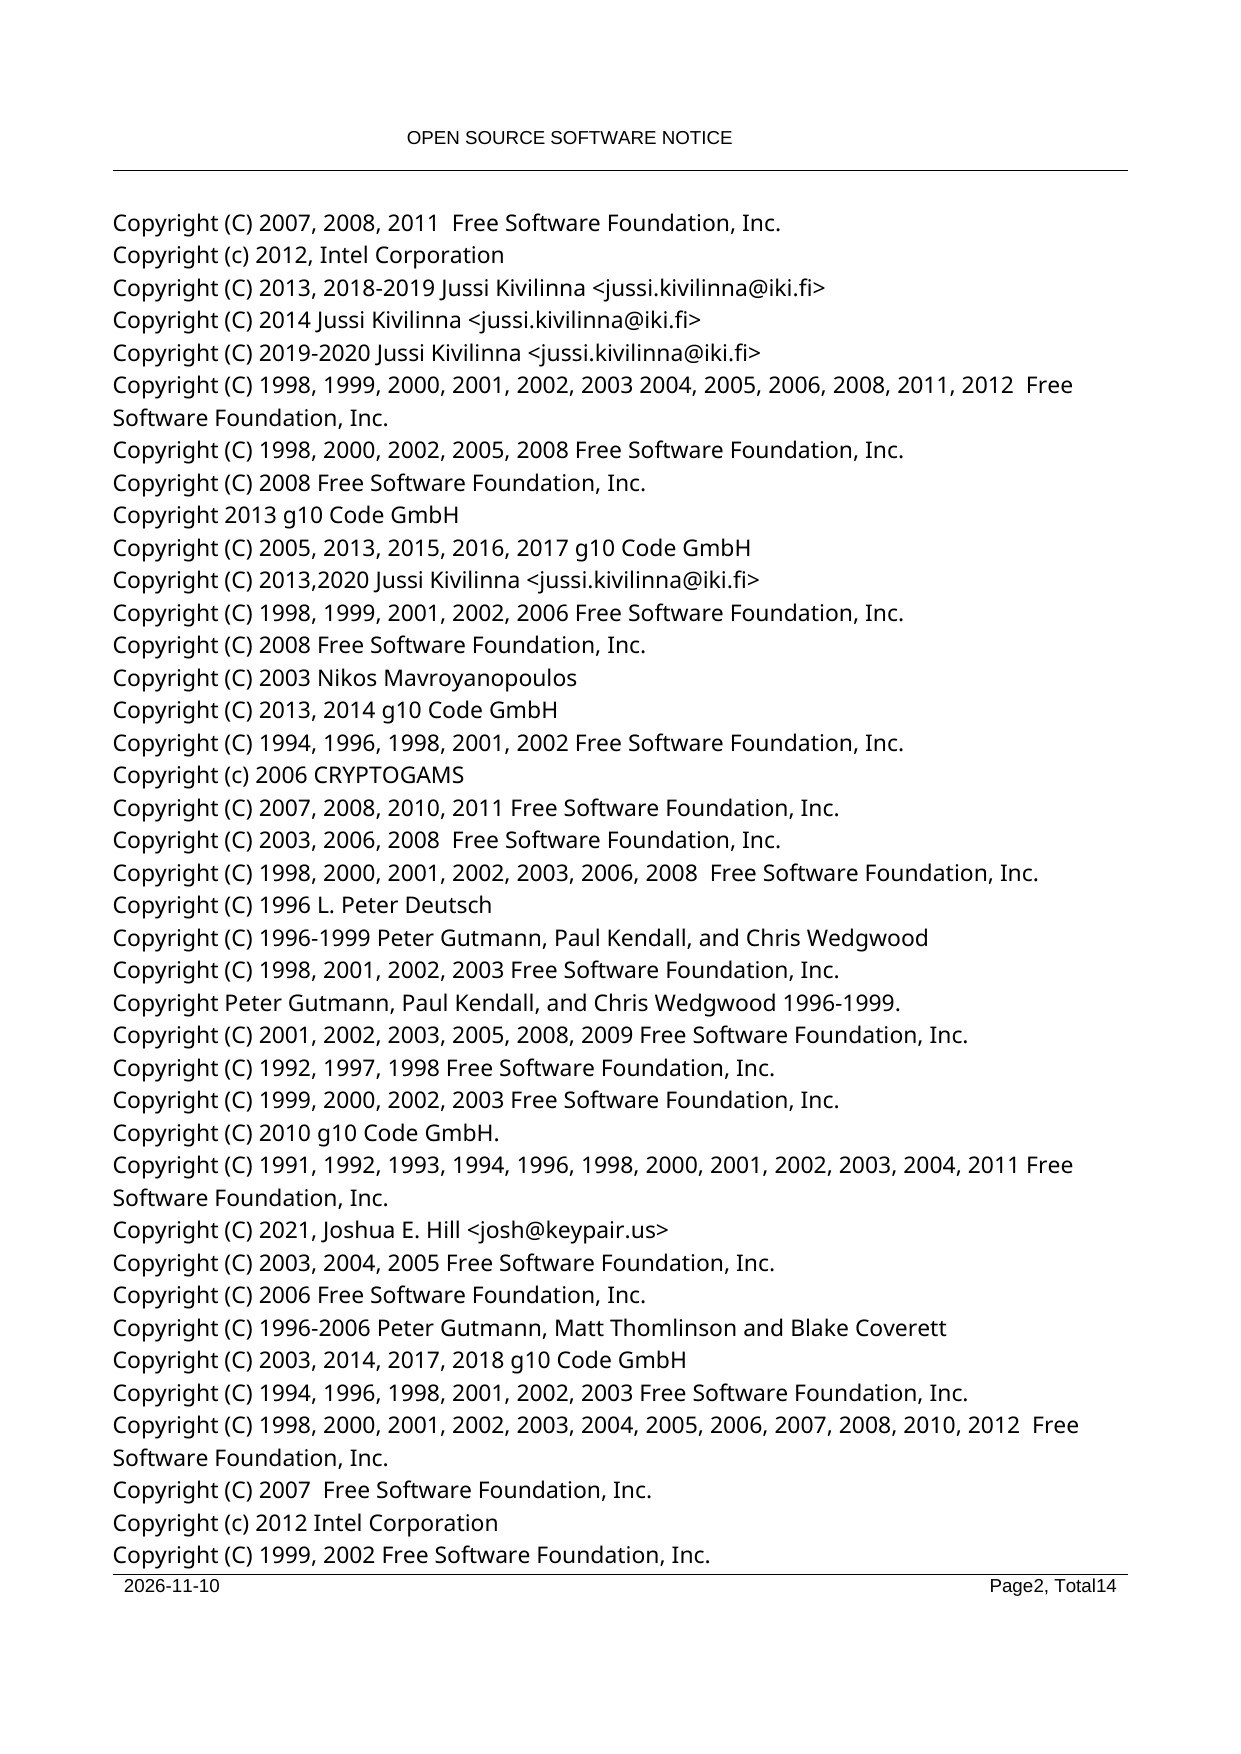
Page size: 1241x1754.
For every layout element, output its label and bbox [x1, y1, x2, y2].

text [112, 206, 1128, 1571]
